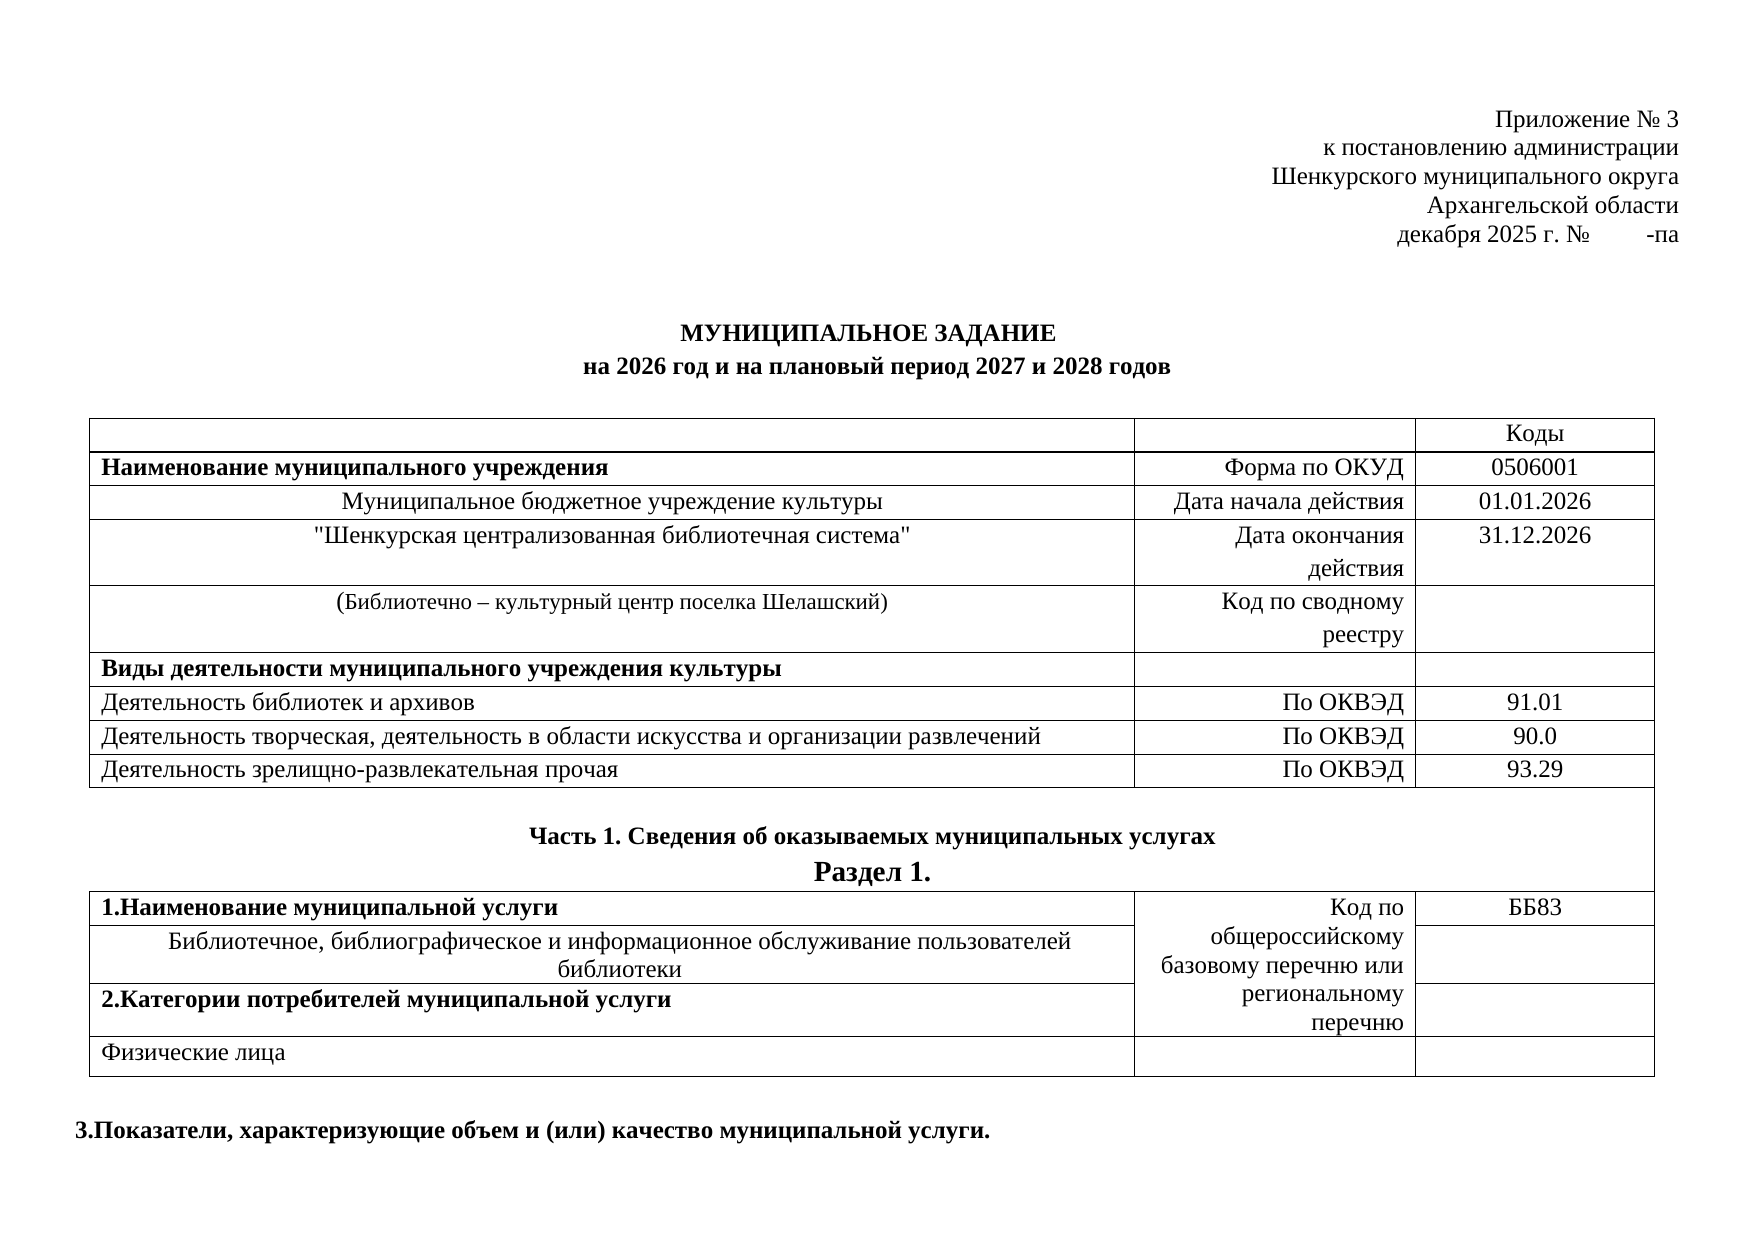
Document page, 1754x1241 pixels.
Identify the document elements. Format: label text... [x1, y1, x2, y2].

table_cell Дата начала действия [1135, 486, 1415, 519]
table_cell "Шенкурская централизованная библиотечная система" [90, 520, 1134, 585]
table_cell [1416, 1037, 1654, 1076]
table_cell Библиотечное, библиографическое и информационное обслуживание пользователей библиотеки [90, 926, 1134, 983]
table_cell (Библиотечно – культурный центр поселка Шелашский) [90, 586, 1134, 652]
table_header [1135, 419, 1415, 451]
table_header Коды [1416, 419, 1654, 451]
table_cell Виды деятельности муниципального учреждения культуры [90, 653, 1134, 686]
table_cell По ОКВЭД [1135, 687, 1415, 720]
title Архангельской области [75, 190, 1679, 219]
title Приложение № 3 [75, 104, 1679, 132]
table_cell Раздел 1. [90, 854, 1654, 891]
table_cell 90.0 [1416, 721, 1654, 753]
table_cell Часть 1. Сведения об оказываемых муниципальных услугах [90, 788, 1654, 854]
table_cell Деятельность зрелищно-развлекательная прочая [90, 755, 1134, 787]
table_cell Код по сводному реестру [1135, 586, 1415, 652]
table_cell 93.29 [1416, 755, 1654, 787]
table_cell Код по общероссийскому базовому перечню или региональному перечню [1135, 892, 1415, 1036]
table_header [90, 419, 1134, 451]
table_cell [1416, 586, 1654, 652]
table_cell 31.12.2026 [1416, 520, 1654, 585]
table_cell 2.Категории потребителей муниципальной услуги [90, 984, 1134, 1036]
title к постановлению администрации [75, 132, 1679, 161]
table_cell Форма по ОКУД [1135, 453, 1415, 485]
table_cell [1416, 653, 1654, 686]
table_cell [1135, 1037, 1415, 1076]
table_cell [1135, 653, 1415, 686]
table_cell По ОКВЭД [1135, 755, 1415, 787]
table_cell 0506001 [1416, 453, 1654, 485]
table_cell [1416, 984, 1654, 1036]
table_cell 1.Наименование муниципальной услуги [90, 892, 1134, 925]
text МУНИЦИПАЛЬНОЕ ЗАДАНИЕ [75, 318, 1679, 347]
table_cell Деятельность творческая, деятельность в области искусства и организации развлечений [90, 721, 1134, 753]
table_cell Наименование муниципального учреждения [90, 453, 1134, 485]
table_cell 91.01 [1416, 687, 1654, 720]
table_cell Дата окончания действия [1135, 520, 1415, 585]
table_cell 01.01.2026 [1416, 486, 1654, 519]
table_cell Муниципальное бюджетное учреждение культуры [90, 486, 1134, 519]
table_cell Деятельность библиотек и архивов [90, 687, 1134, 720]
table_cell Физические лица [90, 1037, 1134, 1076]
table_cell ББ83 [1416, 892, 1654, 925]
table_cell По ОКВЭД [1135, 721, 1415, 753]
text на 2026 год и на плановый период 2027 и 2028 годов [75, 351, 1679, 380]
table_cell [1416, 926, 1654, 983]
title Шенкурского муниципального округа [75, 161, 1679, 190]
title декабря 2025 г. № -па [75, 219, 1679, 247]
text 3.Показатели, характеризующие объем и (или) качество муниципальной услуги. [75, 1115, 1679, 1144]
